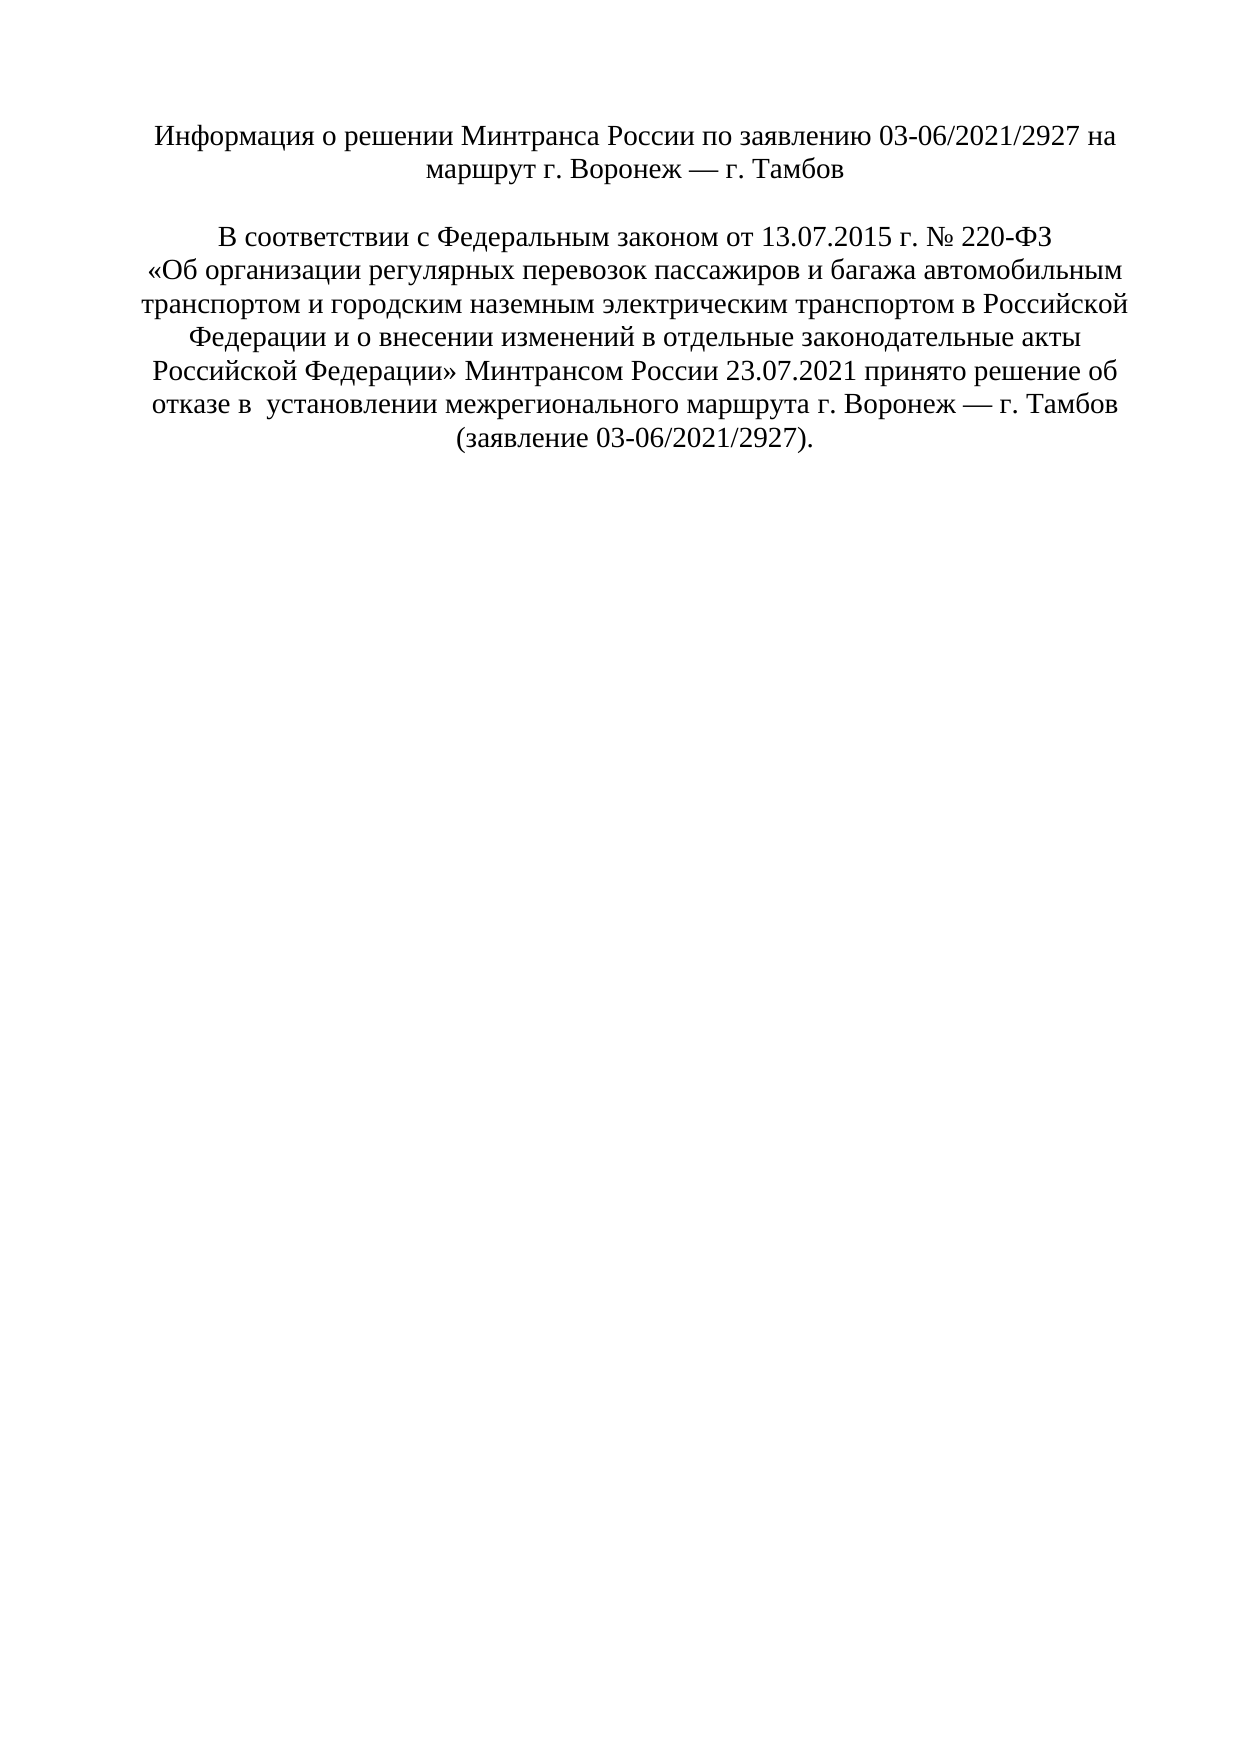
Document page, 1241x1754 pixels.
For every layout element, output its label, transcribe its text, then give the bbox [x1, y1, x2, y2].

text Информация о решении Минтранса России по заявлению 03-06/2021/2927 на маршрут г. Воронеж — г. Тамбов [118, 118, 1152, 185]
text В соответствии с Федеральным законом от 13.07.2015 г. № 220-ФЗ «Об организации регулярных перевозок пассажиров и багажа автомобильным транспортом и городским наземным электрическим транспортом в Российской Федерации и о внесении изменений в отдельные законодательные акты Российской Федерации» Минтрансом России 23.07.2021 принято решение об отказе в установлении межрегионального маршрута г. Воронеж — г. Тамбов (заявление 03-06/2021/2927). [118, 219, 1152, 453]
